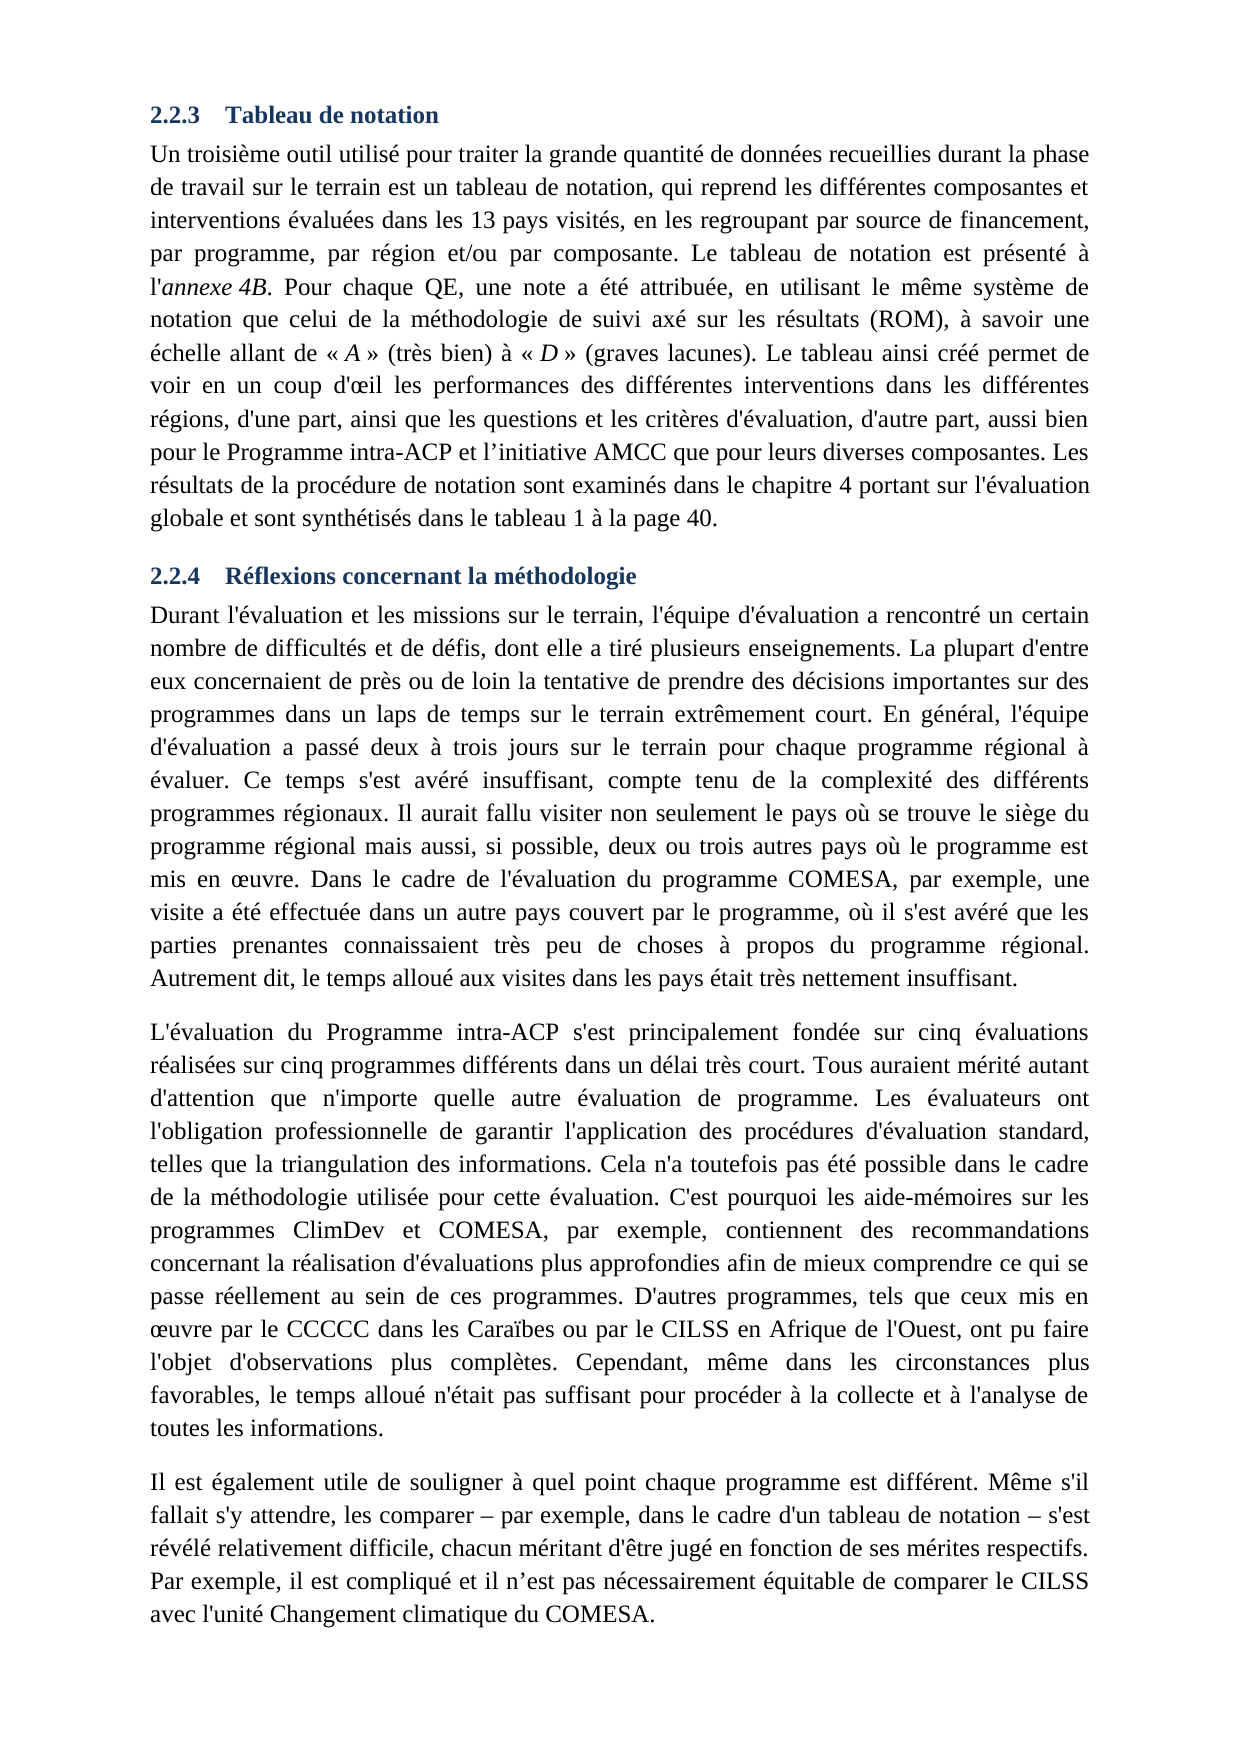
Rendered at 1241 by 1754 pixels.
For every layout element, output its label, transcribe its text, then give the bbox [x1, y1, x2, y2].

text Durant l'évaluation et les missions sur le terrain, l'équipe d'évaluation a rencontré un certain nombre de difficultés et de défis, dont elle a tiré plusieurs enseignements. La plupart d'entre eux concernaient de près ou de loin la tentative de prendre des décisions importantes sur des programmes dans un laps de temps sur le terrain extrêmement court. En général, l'équipe d'évaluation a passé deux à trois jours sur le terrain pour chaque programme régional à évaluer. Ce temps s'est avéré insuffisant, compte tenu de la complexité des différents programmes régionaux. Il aurait fallu visiter non seulement le pays où se trouve le siège du programme régional mais aussi, si possible, deux ou trois autres pays où le programme est mis en œuvre. Dans le cadre de l'évaluation du programme COMESA, par exemple, une visite a été effectuée dans un autre pays couvert par le programme, où il s'est avéré que les parties prenantes connaissaient très peu de choses à propos du programme régional. Autrement dit, le temps alloué aux visites dans les pays était très nettement insuffisant. [150, 600, 1090, 992]
subtitle Réflexions concernant la méthodologie [150, 561, 1090, 589]
subtitle Tableau de notation [150, 100, 1090, 129]
text L'évaluation du Programme intra-ACP s'est principalement fondée sur cinq évaluations réalisées sur cinq programmes différents dans un délai très court. Tous auraient mérité autant d'attention que n'importe quelle autre évaluation de programme. Les évaluateurs ont l'obligation professionnelle de garantir l'application des procédures d'évaluation standard, telles que la triangulation des informations. Cela n'a toutefois pas été possible dans le cadre de la méthodologie utilisée pour cette évaluation. C'est pourquoi les aide-mémoires sur les programmes ClimDev et COMESA, par exemple, contiennent des recommandations concernant la réalisation d'évaluations plus approfondies afin de mieux comprendre ce qui se passe réellement au sein de ces programmes. D'autres programmes, tels que ceux mis en œuvre par le CCCCC dans les Caraïbes ou par le CILSS en Afrique de l'Ouest, ont pu faire l'objet d'observations plus complètes. Cependant, même dans les circonstances plus favorables, le temps alloué n'était pas suffisant pour procéder à la collecte et à l'analyse de toutes les informations. [150, 1017, 1090, 1442]
text Un troisième outil utilisé pour traiter la grande quantité de données recueillies durant la phase de travail sur le terrain est un tableau de notation, qui reprend les différentes composantes et interventions évaluées dans les 13 pays visités, en les regroupant par source de financement, par programme, par région et/ou par composante. Le tableau de notation est présenté à l'annexe 4B. Pour chaque QE, une note a été attribuée, en utilisant le même système de notation que celui de la méthodologie de suivi axé sur les résultats (ROM), à savoir une échelle allant de « A » (très bien) à « D » (graves lacunes). Le tableau ainsi créé permet de voir en un coup d'œil les performances des différentes interventions dans les différentes régions, d'une part, ainsi que les questions et les critères d'évaluation, d'autre part, aussi bien pour le Programme intra-ACP et l’initiative AMCC que pour leurs diverses composantes. Les résultats de la procédure de notation sont examinés dans le chapitre 4 portant sur l'évaluation globale et sont synthétisés dans le tableau 1 à la page 40. [150, 139, 1090, 531]
text Il est également utile de souligner à quel point chaque programme est différent. Même s'il fallait s'y attendre, les comparer – par exemple, dans le cadre d'un tableau de notation – s'est révélé relativement difficile, chacun méritant d'être jugé en fonction de ses mérites respectifs. Par exemple, il est compliqué et il n’est pas nécessairement équitable de comparer le CILSS avec l'unité Changement climatique du COMESA. [150, 1467, 1090, 1628]
